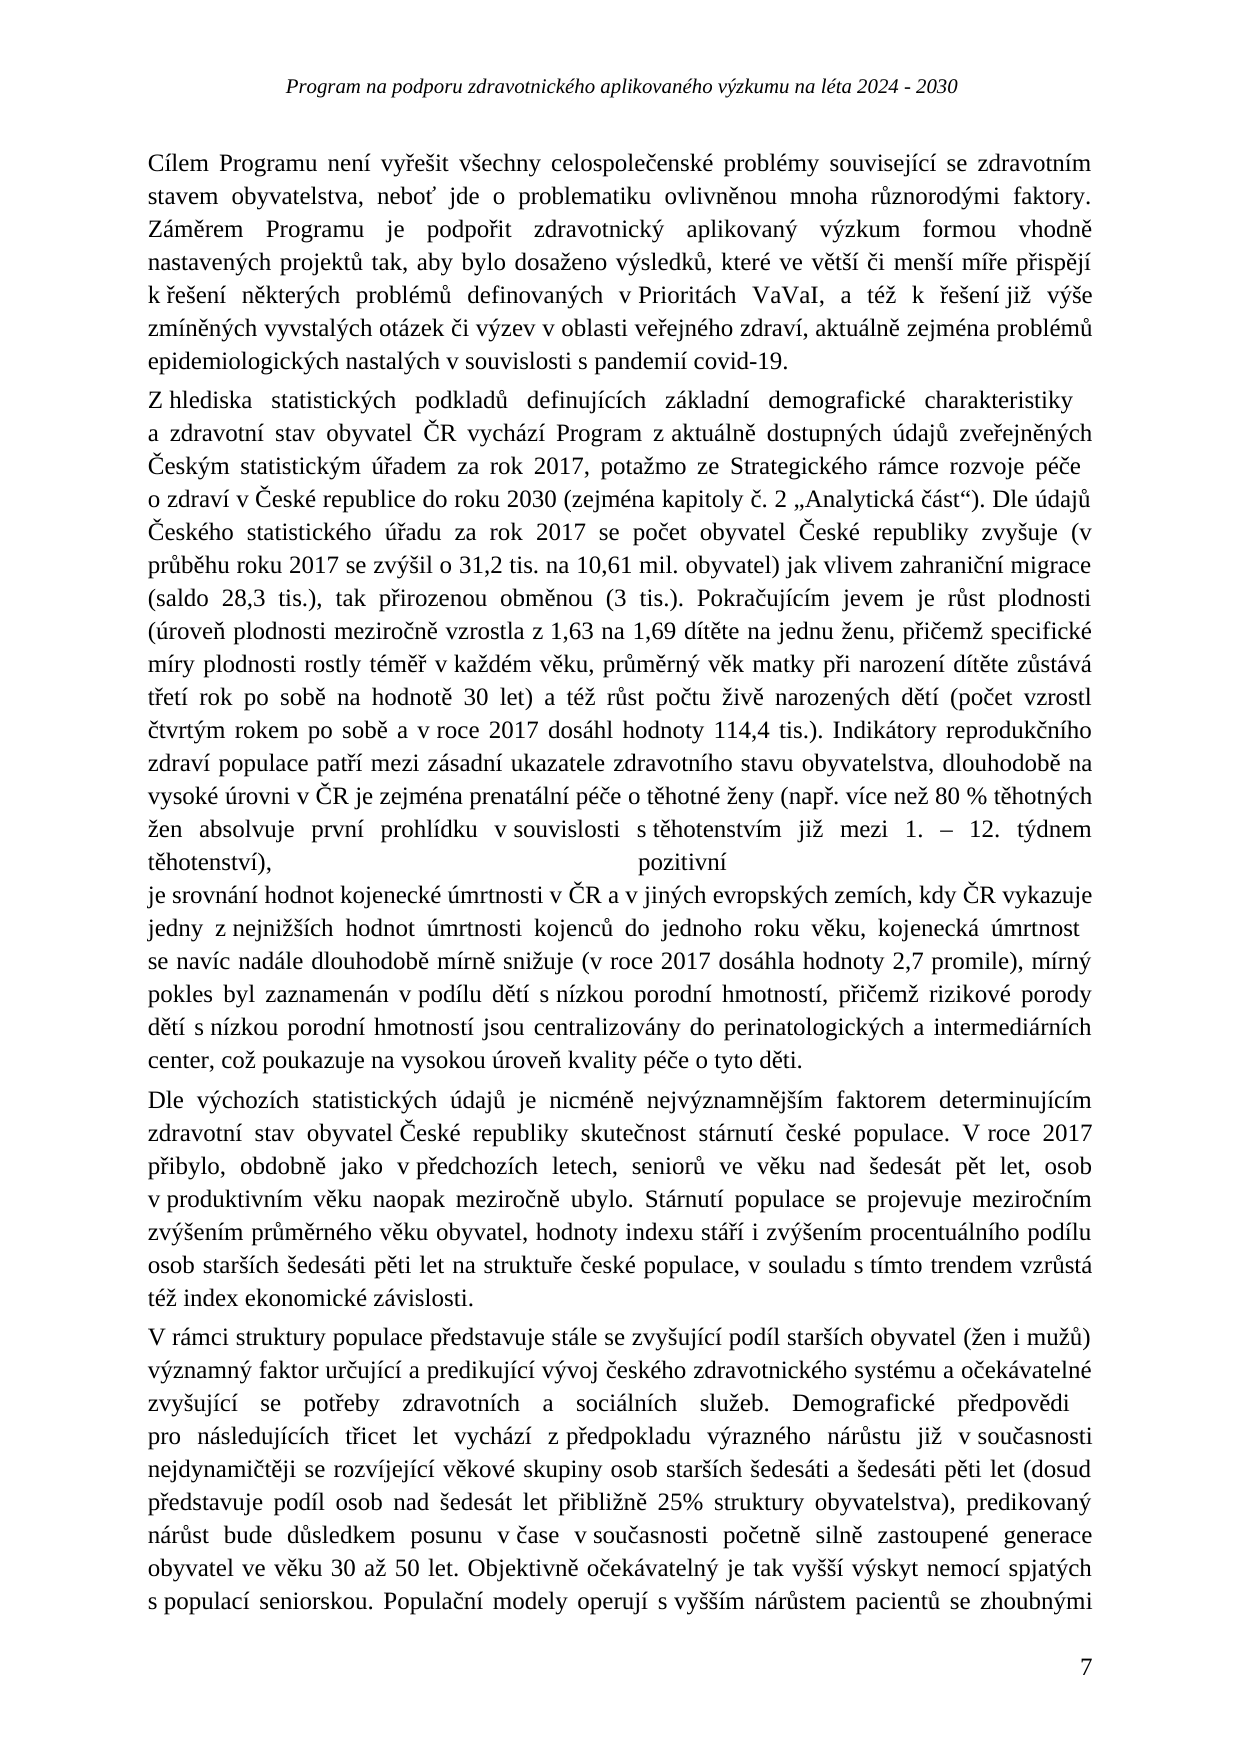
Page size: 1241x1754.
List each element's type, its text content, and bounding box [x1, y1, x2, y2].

text Cílem Programu není vyřešit všechny celospolečenské problémy související se zdravotním stavem obyvatelstva, neboť jde o problematiku ovlivněnou mnoha různorodými faktory. Záměrem Programu je podpořit zdravotnický aplikovaný výzkum formou vhodně nastavených projektů tak, aby bylo dosaženo výsledků, které ve větší či menší míře přispějí k řešení některých problémů definovaných v Prioritách VaVaI, a též k řešení již výše zmíněných vyvstalých otázek či výzev v oblasti veřejného zdraví, aktuálně zejména problémů epidemiologických nastalých v souvislosti s pandemií covid-19. [148, 148, 1093, 374]
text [148, 1322, 1093, 1615]
text Z hlediska statistických podkladů definujících základní demografické charakteristiky a zdravotní stav obyvatel ČR vychází Program z aktuálně dostupných údajů zveřejněných Českým statistickým úřadem za rok 2017, potažmo ze Strategického rámce rozvoje péče o zdraví v České republice do roku 2030 (zejména kapitoly č. 2 „Analytická část“). Dle údajů Českého statistického úřadu za rok 2017 se počet obyvatel České republiky zvyšuje (v průběhu roku 2017 se zvýšil o 31,2 tis. na 10,61 mil. obyvatel) jak vlivem zahraniční migrace (saldo 28,3 tis.), tak přirozenou obměnou (3 tis.). Pokračujícím jevem je růst plodnosti (úroveň plodnosti meziročně vzrostla z 1,63 na 1,69 dítěte na jednu ženu, přičemž specifické míry plodnosti rostly téměř v každém věku, průměrný věk matky při narození dítěte zůstává třetí rok po sobě na hodnotě 30 let) a též růst počtu živě narozených dětí (počet vzrostl čtvrtým rokem po sobě a v roce 2017 dosáhl hodnoty 114,4 tis.). Indikátory reprodukčního zdraví populace patří mezi zásadní ukazatele zdravotního stavu obyvatelstva, dlouhodobě na vysoké úrovni v ČR je zejména prenatální péče o těhotné ženy (např. více než 80 % těhotných žen absolvuje první prohlídku v souvislosti s těhotenstvím již mezi 1. – 12. týdnem těhotenství), pozitivní je srovnání hodnot kojenecké úmrtnosti v ČR a v jiných evropských zemích, kdy ČR vykazuje jedny z nejnižších hodnot úmrtnosti kojenců do jednoho roku věku, kojenecká úmrtnost se navíc nadále dlouhodobě mírně snižuje (v roce 2017 dosáhla hodnoty 2,7 promile), mírný pokles byl zaznamenán v podílu dětí s nízkou porodní hmotností, přičemž rizikové porody dětí s nízkou porodní hmotností jsou centralizovány do perinatologických a intermediárních center, což poukazuje na vysokou úroveň kvality péče o tyto děti. [148, 385, 1093, 1074]
text Dle výchozích statistických údajů je nicméně nejvýznamnějším faktorem determinujícím zdravotní stav obyvatel České republiky skutečnost stárnutí české populace. V roce 2017 přibylo, obdobně jako v předchozích letech, seniorů ve věku nad šedesát pět let, osob v produktivním věku naopak meziročně ubylo. Stárnutí populace se projevuje meziročním zvýšením průměrného věku obyvatel, hodnoty indexu stáří i zvýšením procentuálního podílu osob starších šedesáti pěti let na struktuře české populace, v souladu s tímto trendem vzrůstá též index ekonomické závislosti. [148, 1085, 1093, 1312]
